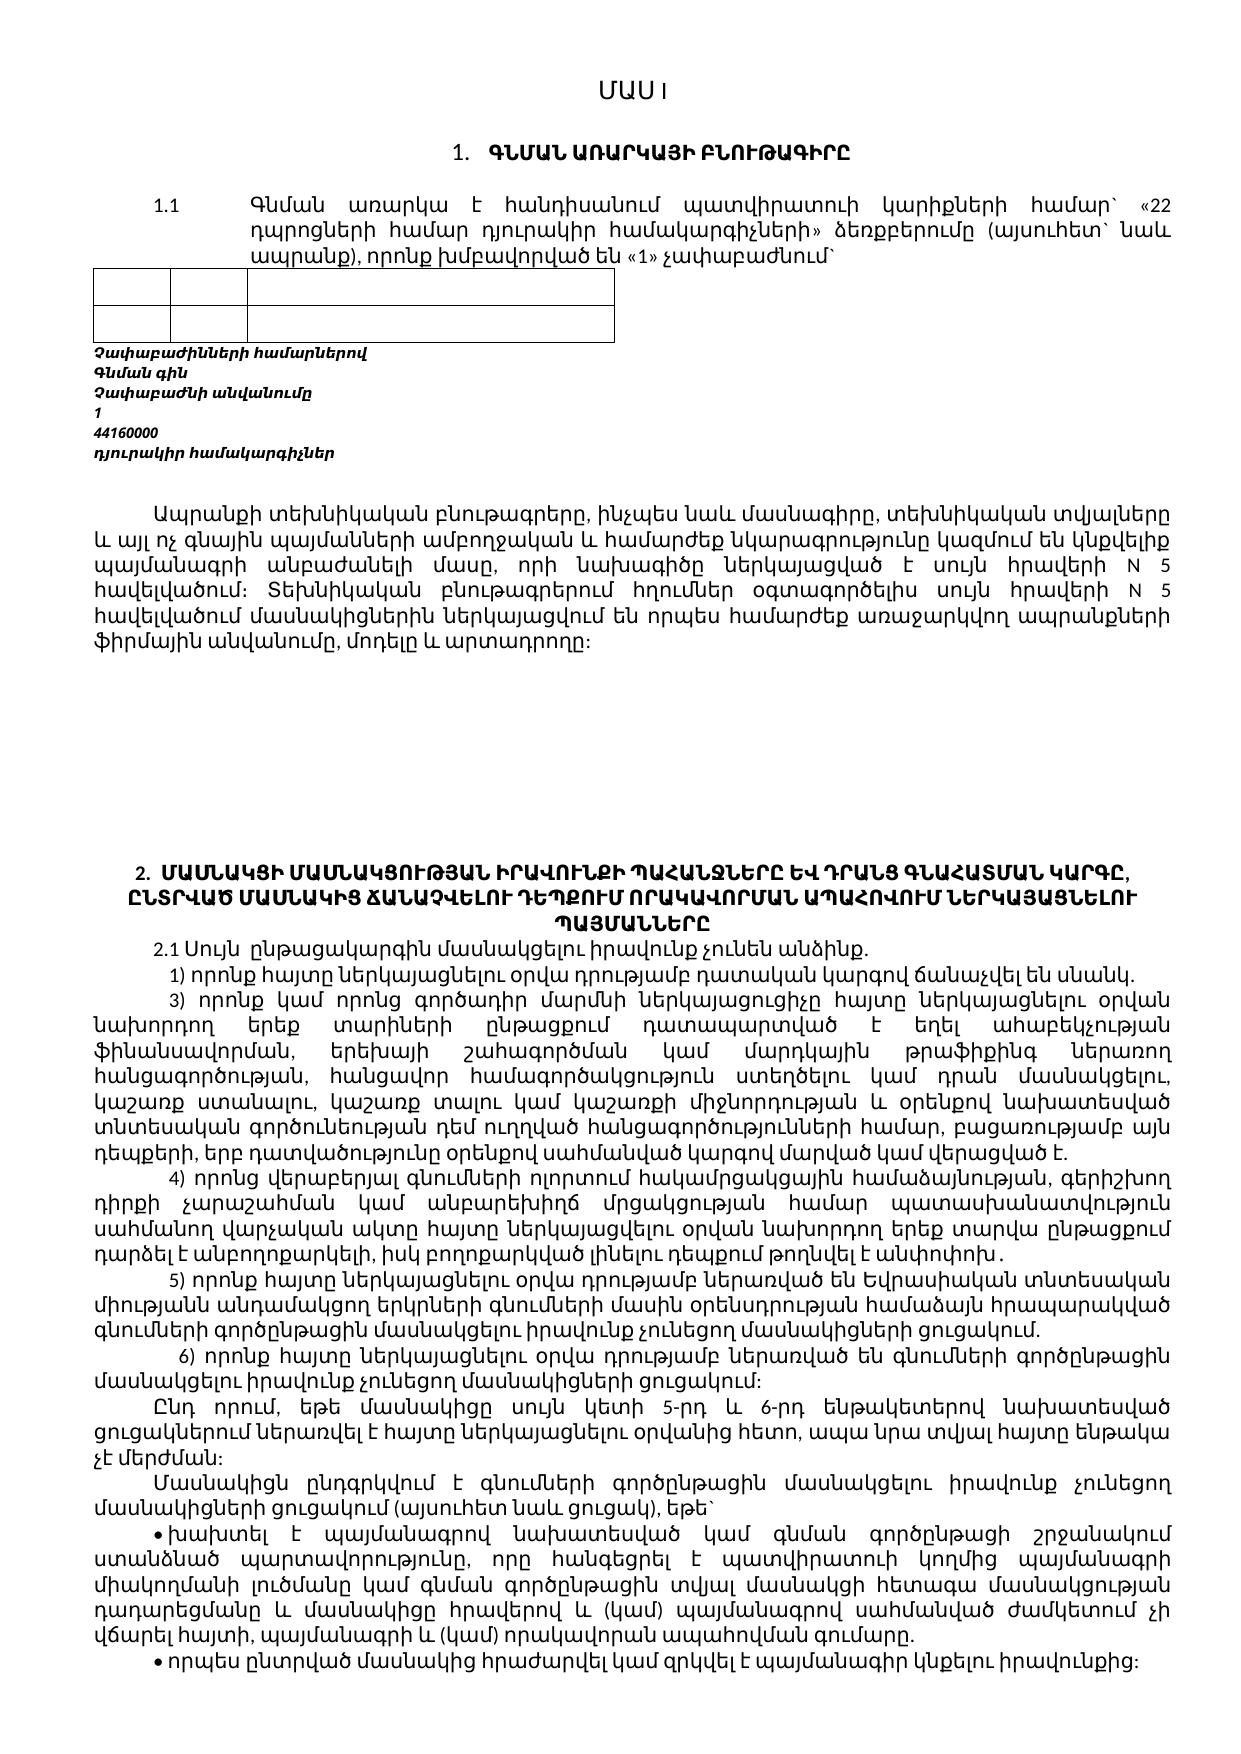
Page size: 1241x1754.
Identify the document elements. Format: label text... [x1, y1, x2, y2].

subtitle Գնման առարկա է հանդիսանում պատվիրատուի կարիքների համար` «22 դպրոցների համար դյուրակիր համակարգիչների» ձեռքբերումը (այսուհետ` նաև ապրանք), որոնք խմբավորված են «1» չափաբաժնում` [153, 192, 1171, 268]
text 5) որոնք հայտը ներկայացնելու օրվա դրությամբ ներառված են Եվրասիական տնտեսական միությանն անդամակցող երկրների գնումների մասին օրենսդրության համաձայն հրապարակված գնումների գործընթացին մասնակցելու իրավունք չունեցող մասնակիցների ցուցակում. [94, 1267, 1171, 1343]
text Ապրանքի տեխնիկական բնութագրերը, ինչպես նաև մասնագիրը, տեխնիկական տվյալները և այլ ոչ գնային պայմանների ամբողջական և համարժեք նկարագրությունը կազմում են կնքվելիք պայմանագրի անբաժանելի մասը, որի նախագիծը ներկայացված է սույն հրավերի N 5 հավելվածում։ Տեխնիկական բնութագրերում հղումներ օգտագործելիս սույն հրավերի N 5 հավելվածում մասնակիցներին ներկայացվում են որպես համարժեք առաջարկվող ապրանքների ֆիրմային անվանումը, մոդելը և արտադրողը: [94, 501, 1171, 654]
text 3) որոնք կամ որոնց գործադիր մարմնի ներկայացուցիչը հայտը ներկայացնելու օրվան նախորդող երեք տարիների ընթացքում դատապարտված է եղել ահաբեկչության ֆինանսավորման, երեխայի շահագործման կամ մարդկային թրաֆիքինգ ներառող հանցագործության, հանցավոր համագործակցություն ստեղծելու կամ դրան մասնակցելու, կաշառք ստանալու, կաշառք տալու կամ կաշառքի միջնորդության և օրենքով նախատեսված տնտեսական գործունեության դեմ ուղղված հանցագործությունների համար, բացառությամբ այն դեպքերի, երբ դատվածությունը օրենքով սահմանված կարգով մարված կամ վերացված է. [94, 987, 1171, 1165]
text 6) որոնք հայտը ներկայացնելու օրվա դրությամբ ներառված են գնումների գործընթացին մասնակցելու իրավունք չունեցող մասնակիցների ցուցակում: [94, 1343, 1171, 1394]
text ՄԱՍ I [94, 75, 1171, 106]
text 2.1 Սույն ընթացակարգին մասնակցելու իրավունք չունեն անձինք. [94, 936, 1171, 962]
text Ընդ որում, եթե մասնակիցը սույն կետի 5-րդ և 6-րդ ենթակետերով նախատեսված ցուցակներում ներառվել է հայտը ներկայացնելու օրվանից հետո, ապա նրա տվյալ հայտը ենթակա չէ մերժման: [94, 1394, 1171, 1470]
text • խախտել է պայմանագրով նախատեսված կամ գնման գործընթացի շրջանակում ստանձնած պարտավորությունը, որը հանգեցրել է պատվիրատուի կողմից պայմանագրի միակողմանի լուծմանը կամ գնման գործընթացին տվյալ մասնակցի հետագա մասնակցության դադարեցմանը և մասնակիցը հրավերով և (կամ) պայմանագրով սահմանված ժամկետում չի վճարել հայտի, պայմանագրի և (կամ) որակավորան ապահովման գումարը. [94, 1521, 1171, 1648]
text • որպես ընտրված մասնակից հրաժարվել կամ զրկվել է պայմանագիր կնքելու իրավունքից: [94, 1648, 1171, 1673]
text 1) որոնք հայտը ներկայացնելու օրվա դրությամբ դատական կարգով ճանաչվել են սնանկ. [94, 962, 1171, 987]
text 2. ՄԱՍՆԱԿՑԻ ՄԱՍՆԱԿՑՈՒԹՅԱՆ ԻՐԱՎՈՒՆՔԻ ՊԱՀԱՆՋՆԵՐԸ ԵՎ ԴՐԱՆՑ ԳՆԱՀԱՏՄԱՆ ԿԱՐԳԸ, ԸՆՏՐՎԱԾ ՄԱՍՆԱԿԻՑ ՃԱՆԱՉՎԵԼՈՒ ԴԵՊՔՈՒՄ ՈՐԱԿԱՎՈՐՄԱՆ ԱՊԱՀՈՎՈՒՄ ՆԵՐԿԱՅԱՑՆԵԼՈՒ ՊԱՅՄԱՆՆԵՐԸ [94, 860, 1171, 936]
list ԳՆՄԱՆ ԱՌԱՐԿԱՅԻ ԲՆՈՒԹԱԳԻՐԸ [131, 136, 1171, 167]
text Մասնակիցն ընդգրկվում է գնումների գործընթացին մասնակցելու իրավունք չունեցող մասնակիցների ցուցակում (այսուհետ նաև ցուցակ), եթե` [94, 1470, 1171, 1521]
text 4) որոնց վերաբերյալ գնումների ոլորտում հակամրցակցային համաձայնության, գերիշխող դիրքի չարաշահման կամ անբարեխիղճ մրցակցության համար պատասխանատվություն սահմանող վարչական ակտը հայտը ներկայացվելու օրվան նախորդող երեք տարվա ընթացքում դարձել է անբողոքարկելի, իսկ բողոքարկված լինելու դեպքում թողնվել է անփոփոխ․ [94, 1165, 1171, 1267]
